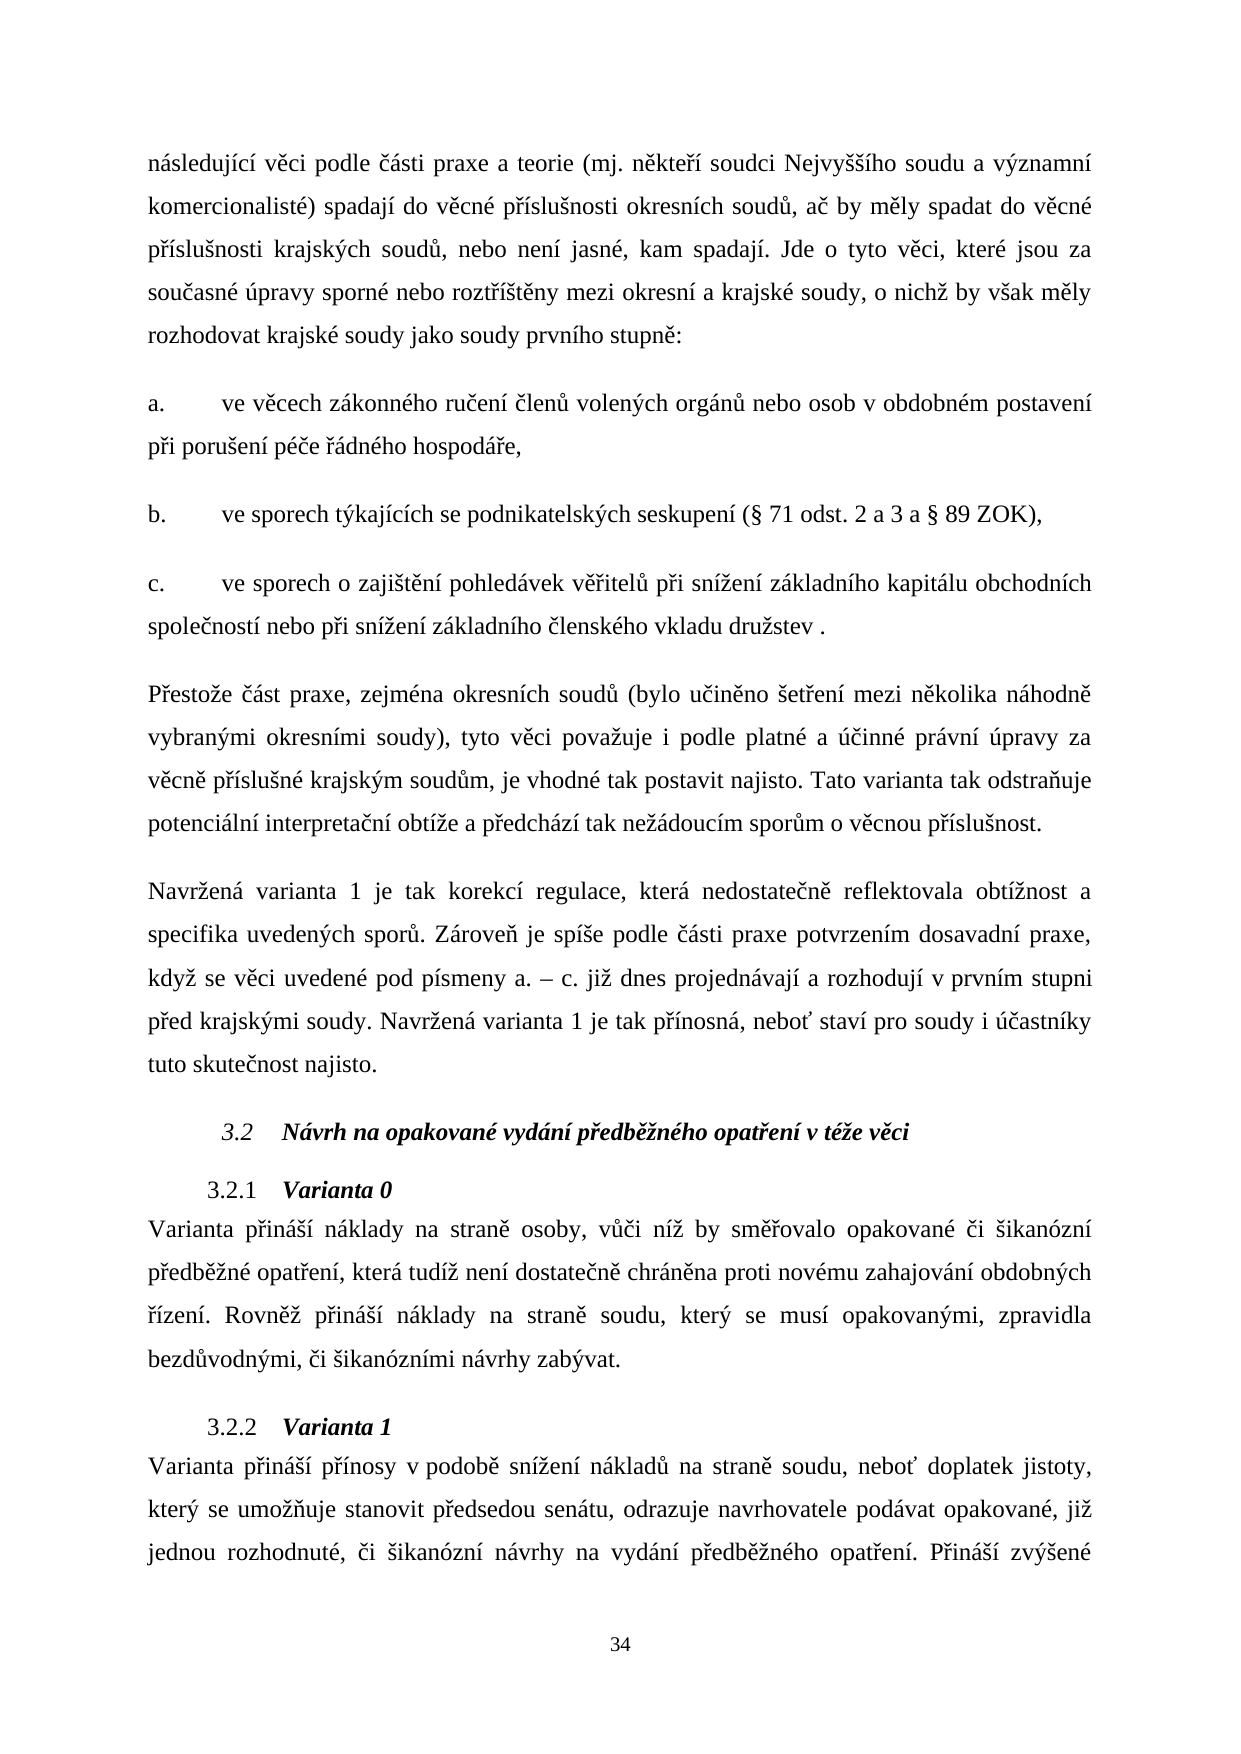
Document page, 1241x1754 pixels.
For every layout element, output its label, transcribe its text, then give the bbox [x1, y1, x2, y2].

subtitle Návrh na opakované vydání předběžného opatření v téže věci [222, 1117, 1093, 1146]
text c. ve sporech o zajištění pohledávek věřitelů při snížení základního kapitálu obchodních společností nebo při snížení základního členského vkladu družstev . [148, 568, 1093, 639]
text b. ve sporech týkajících se podnikatelských seskupení (§ 71 odst. 2 a 3 a § 89 ZOK), [148, 499, 1093, 528]
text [148, 1451, 1093, 1566]
text Přestože část praxe, zejména okresních soudů (bylo učiněno šetření mezi několika náhodně vybranými okresními soudy), tyto věci považuje i podle platné a účinné právní úpravy za věcně příslušné krajským soudům, je vhodné tak postavit najisto. Tato varianta tak odstraňuje potenciální interpretační obtíže a předchází tak nežádoucím sporům o věcnou příslušnost. [148, 679, 1093, 837]
text a. ve věcech zákonného ručení členů volených orgánů nebo osob v obdobném postavení při porušení péče řádného hospodáře, [148, 388, 1093, 460]
subtitle Varianta 1 [207, 1412, 1093, 1441]
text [148, 148, 1093, 349]
text Navržená varianta 1 je tak korekcí regulace, která nedostatečně reflektovala obtížnost a specifika uvedených sporů. Zároveň je spíše podle části praxe potvrzením dosavadní praxe, když se věci uvedené pod písmeny a. – c. již dnes projednávají a rozhodují v prvním stupni před krajskými soudy. Navržená varianta 1 je tak přínosná, neboť staví pro soudy i účastníky tuto skutečnost najisto. [148, 876, 1093, 1078]
text Varianta přináší náklady na straně osoby, vůči níž by směřovalo opakované či šikanózní předběžné opatření, která tudíž není dostatečně chráněna proti novému zahajování obdobných řízení. Rovněž přináší náklady na straně soudu, který se musí opakovanými, zpravidla bezdůvodnými, či šikanózními návrhy zabývat. [148, 1214, 1093, 1372]
subtitle Varianta 0 [207, 1175, 1093, 1204]
